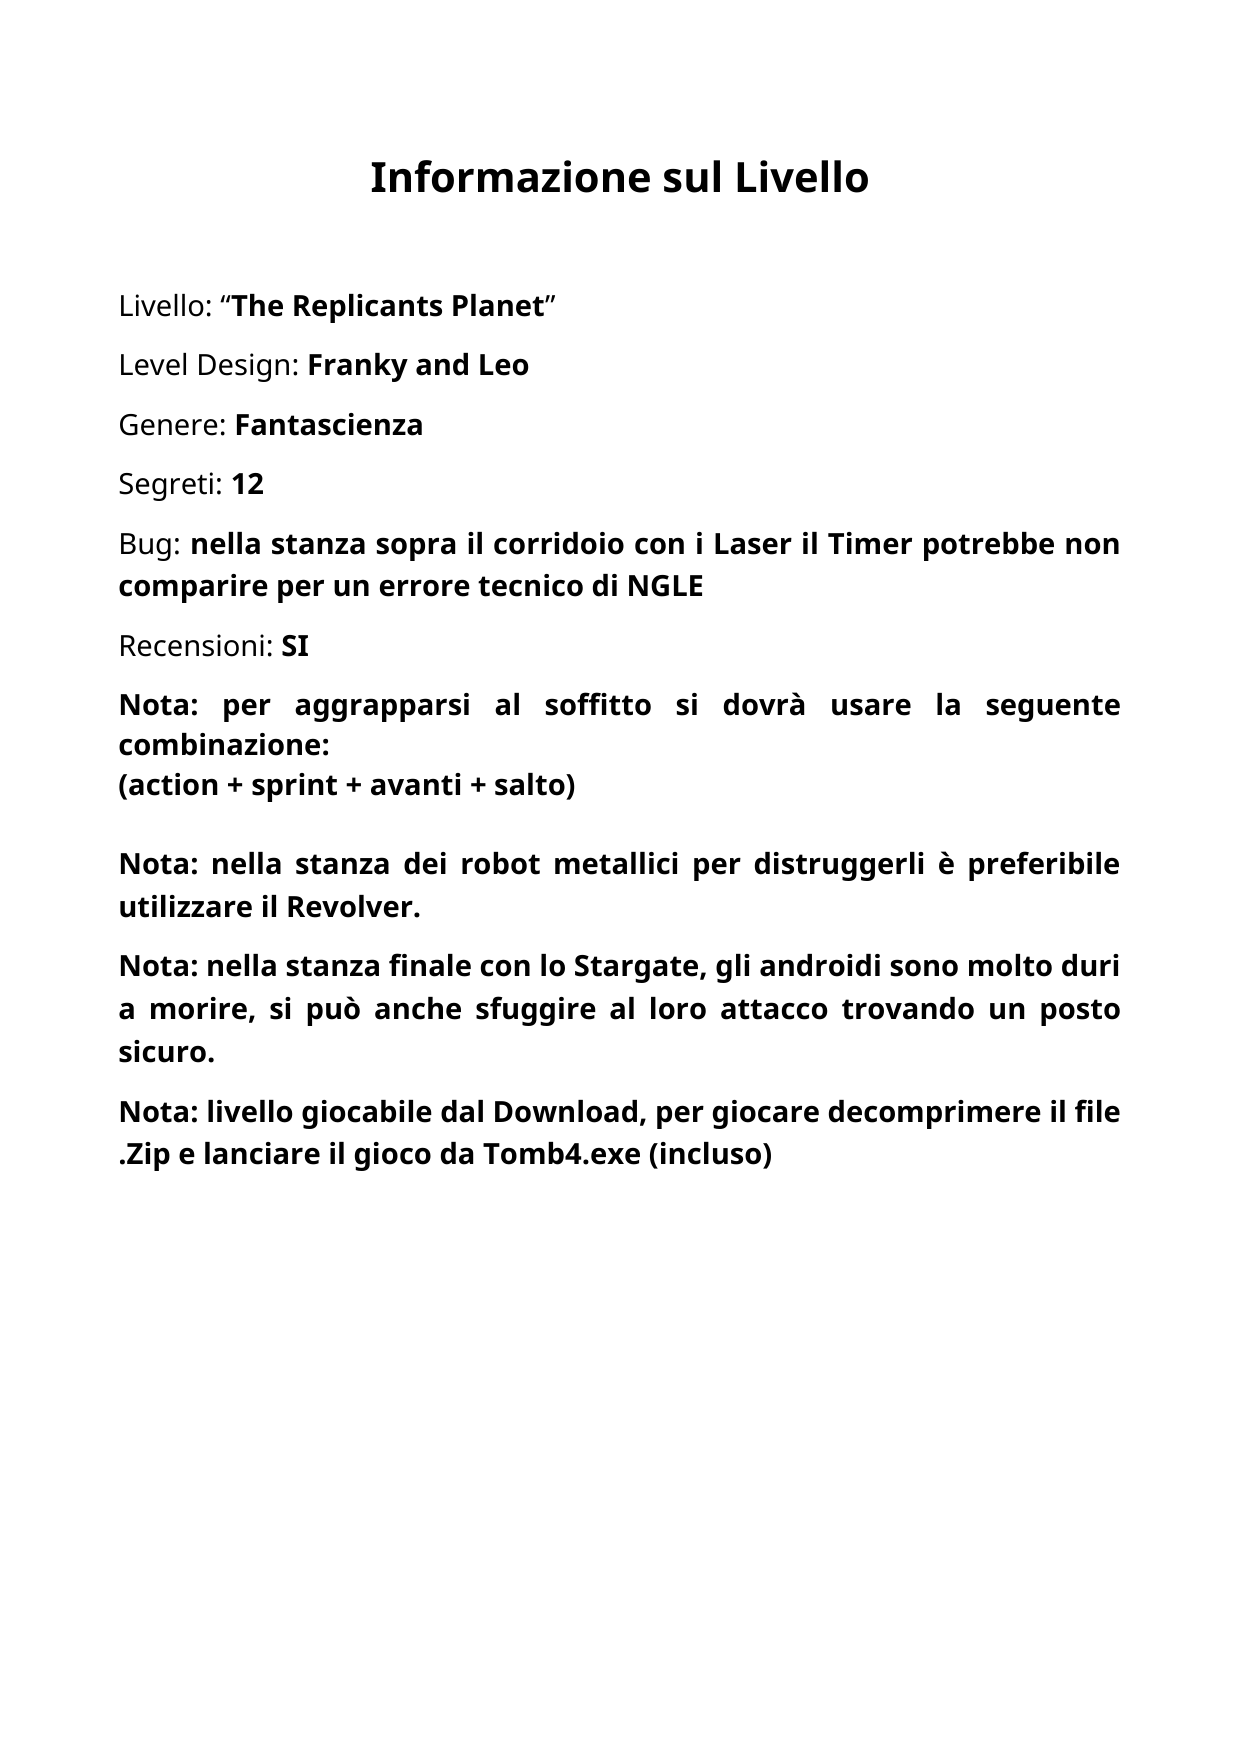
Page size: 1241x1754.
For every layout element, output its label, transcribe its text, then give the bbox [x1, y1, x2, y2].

text Recensioni: SI [118, 625, 1122, 665]
text Nota: livello giocabile dal Download, per giocare decomprimere il file .Zip e lanciare il gioco da Tomb4.exe (incluso) [118, 1091, 1122, 1173]
text Nota: nella stanza dei robot metallici per distruggerli è preferibile utilizzare il Revolver. [118, 843, 1122, 926]
text Segreti: 12 [118, 463, 1122, 503]
text Nota: nella stanza finale con lo Stargate, gli androidi sono molto duri a morire, si può anche sfuggire al loro attacco trovando un posto sicuro. [118, 946, 1122, 1071]
text Informazione sul Livello [118, 148, 1122, 204]
text Level Design: Franky and Leo [118, 344, 1122, 384]
text Bug: nella stanza sopra il corridoio con i Laser il Timer potrebbe non comparire per un errore tecnico di NGLE [118, 523, 1122, 605]
text Genere: Fantascienza [118, 404, 1122, 444]
text Livello: “The Replicants Planet” [118, 285, 1122, 325]
text (action + sprint + avanti + salto) [118, 764, 1122, 804]
text Nota: per aggrapparsi al soffitto si dovrà usare la seguente combinazione: [118, 685, 1122, 764]
